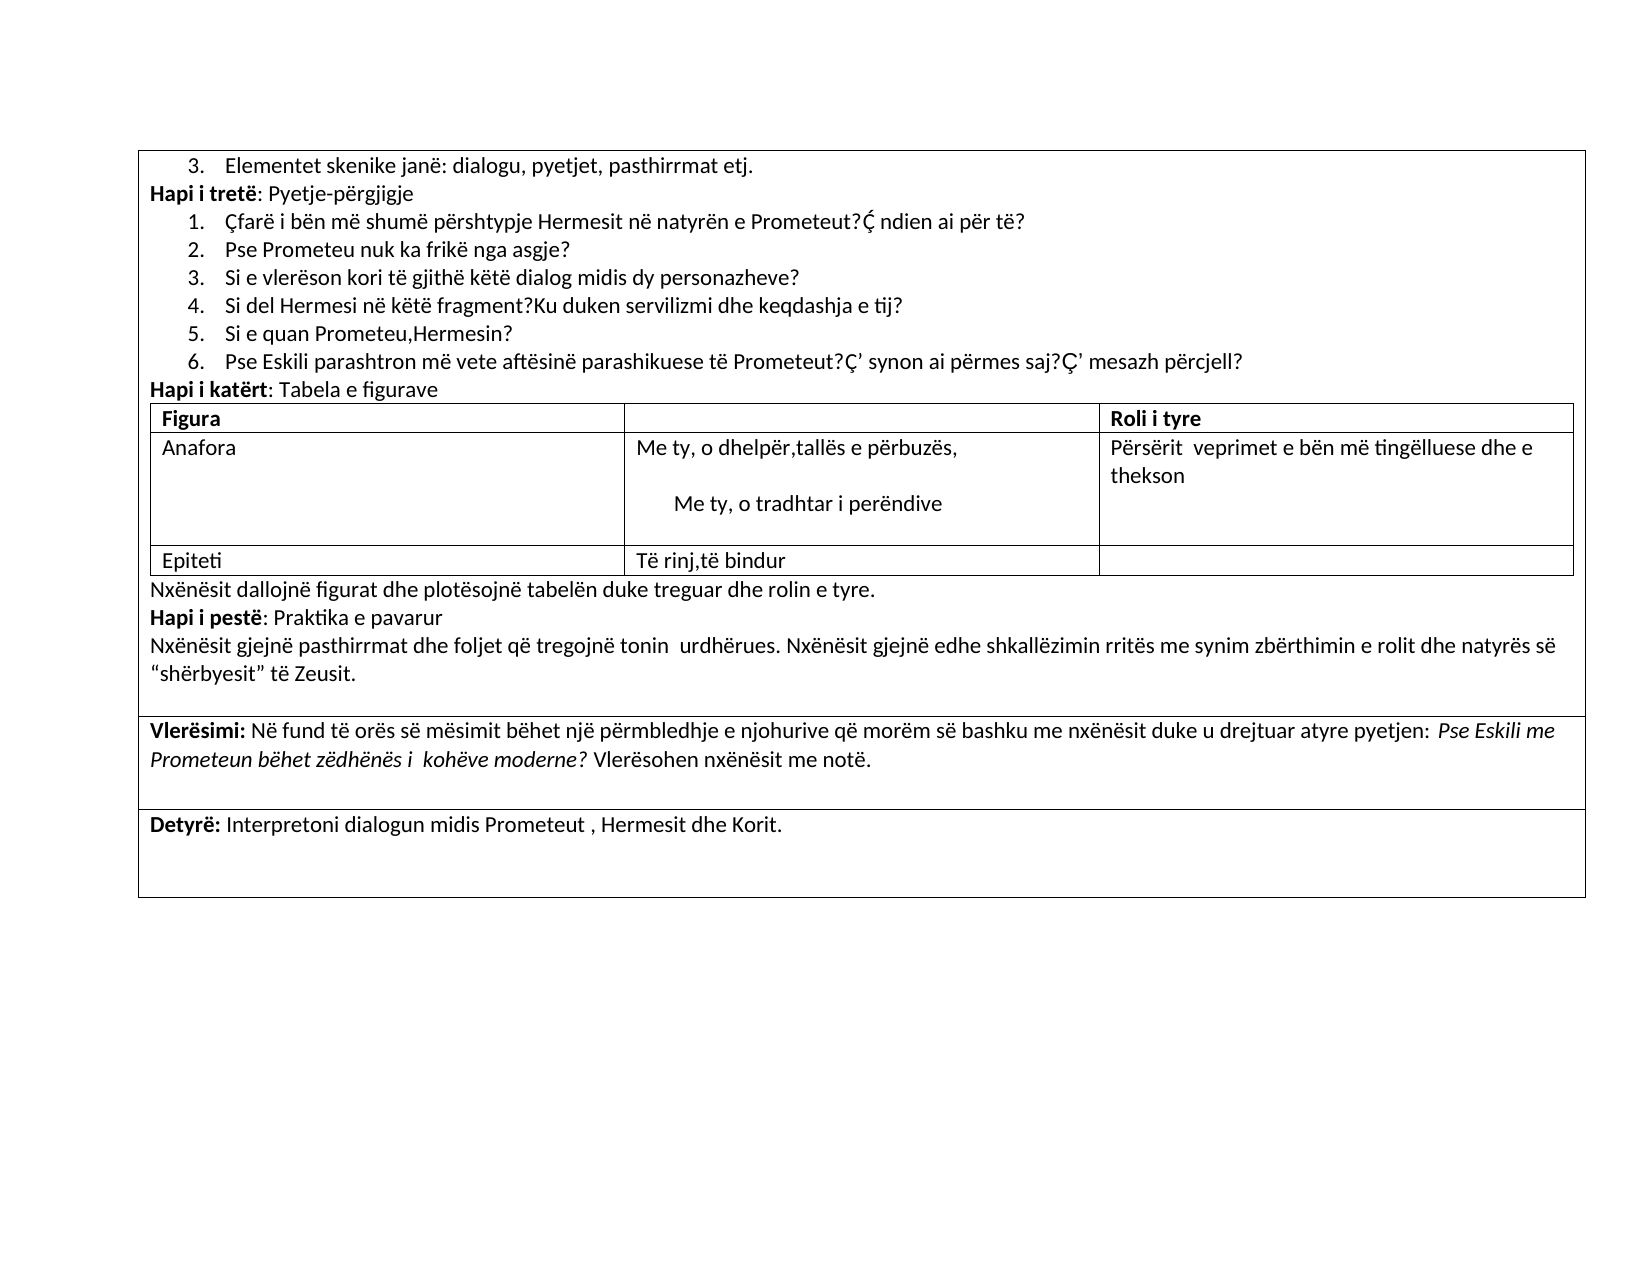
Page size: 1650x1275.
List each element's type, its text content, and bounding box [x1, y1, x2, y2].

table_cell Vlerësimi: Në fund të orës së mësimit bëhet një përmbledhje e njohurive që morëm së bashku me nxënësit duke u drejtuar atyre pyetjen: Pse Eskili me Prometeun bëhet zëdhënës i kohëve moderne? Vlerësohen nxënësit me notë. [139, 717, 1585, 809]
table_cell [139, 151, 1585, 716]
table_cell Detyrë: Interpretoni dialogun midis Prometeut , Hermesit dhe Korit. [139, 810, 1585, 897]
